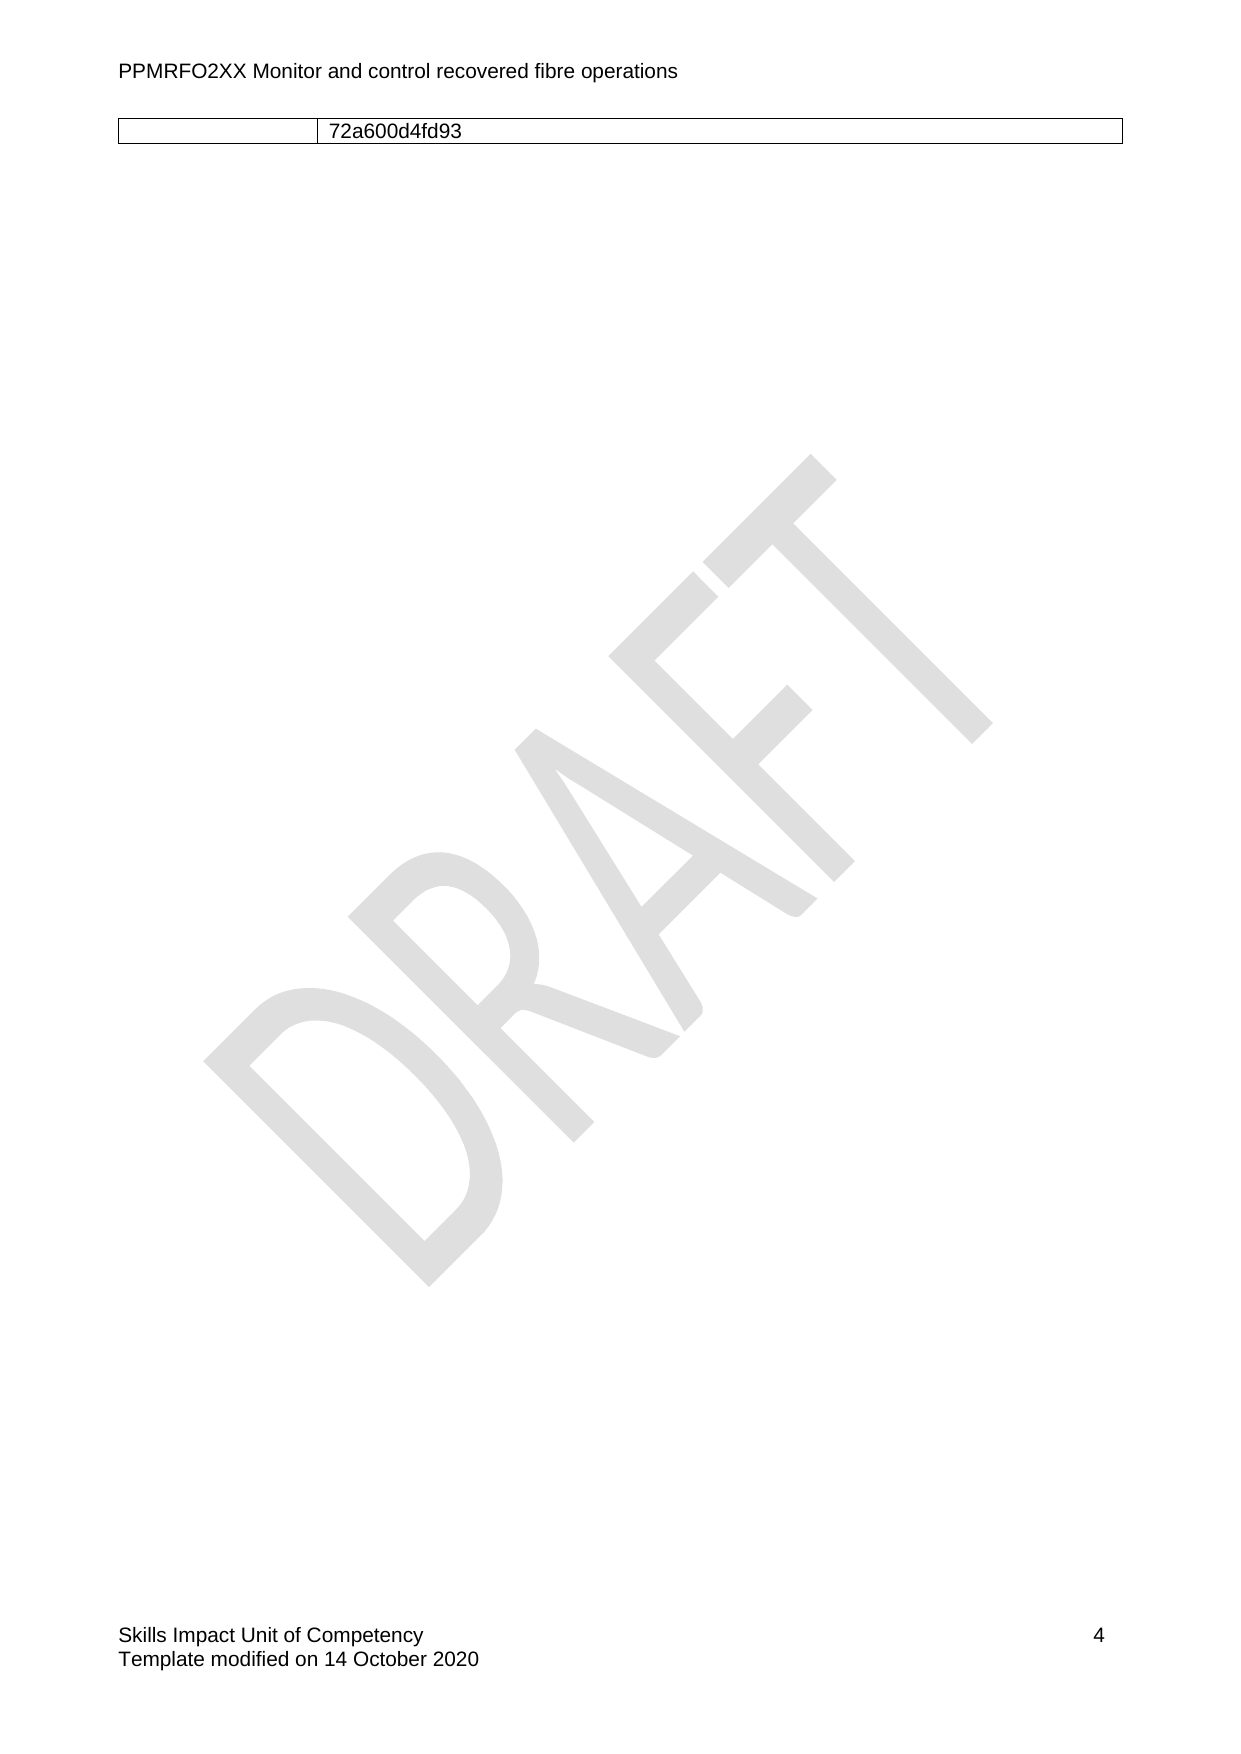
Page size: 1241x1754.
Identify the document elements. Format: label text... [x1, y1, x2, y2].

table_header Links [119, 119, 317, 143]
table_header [318, 119, 1122, 143]
